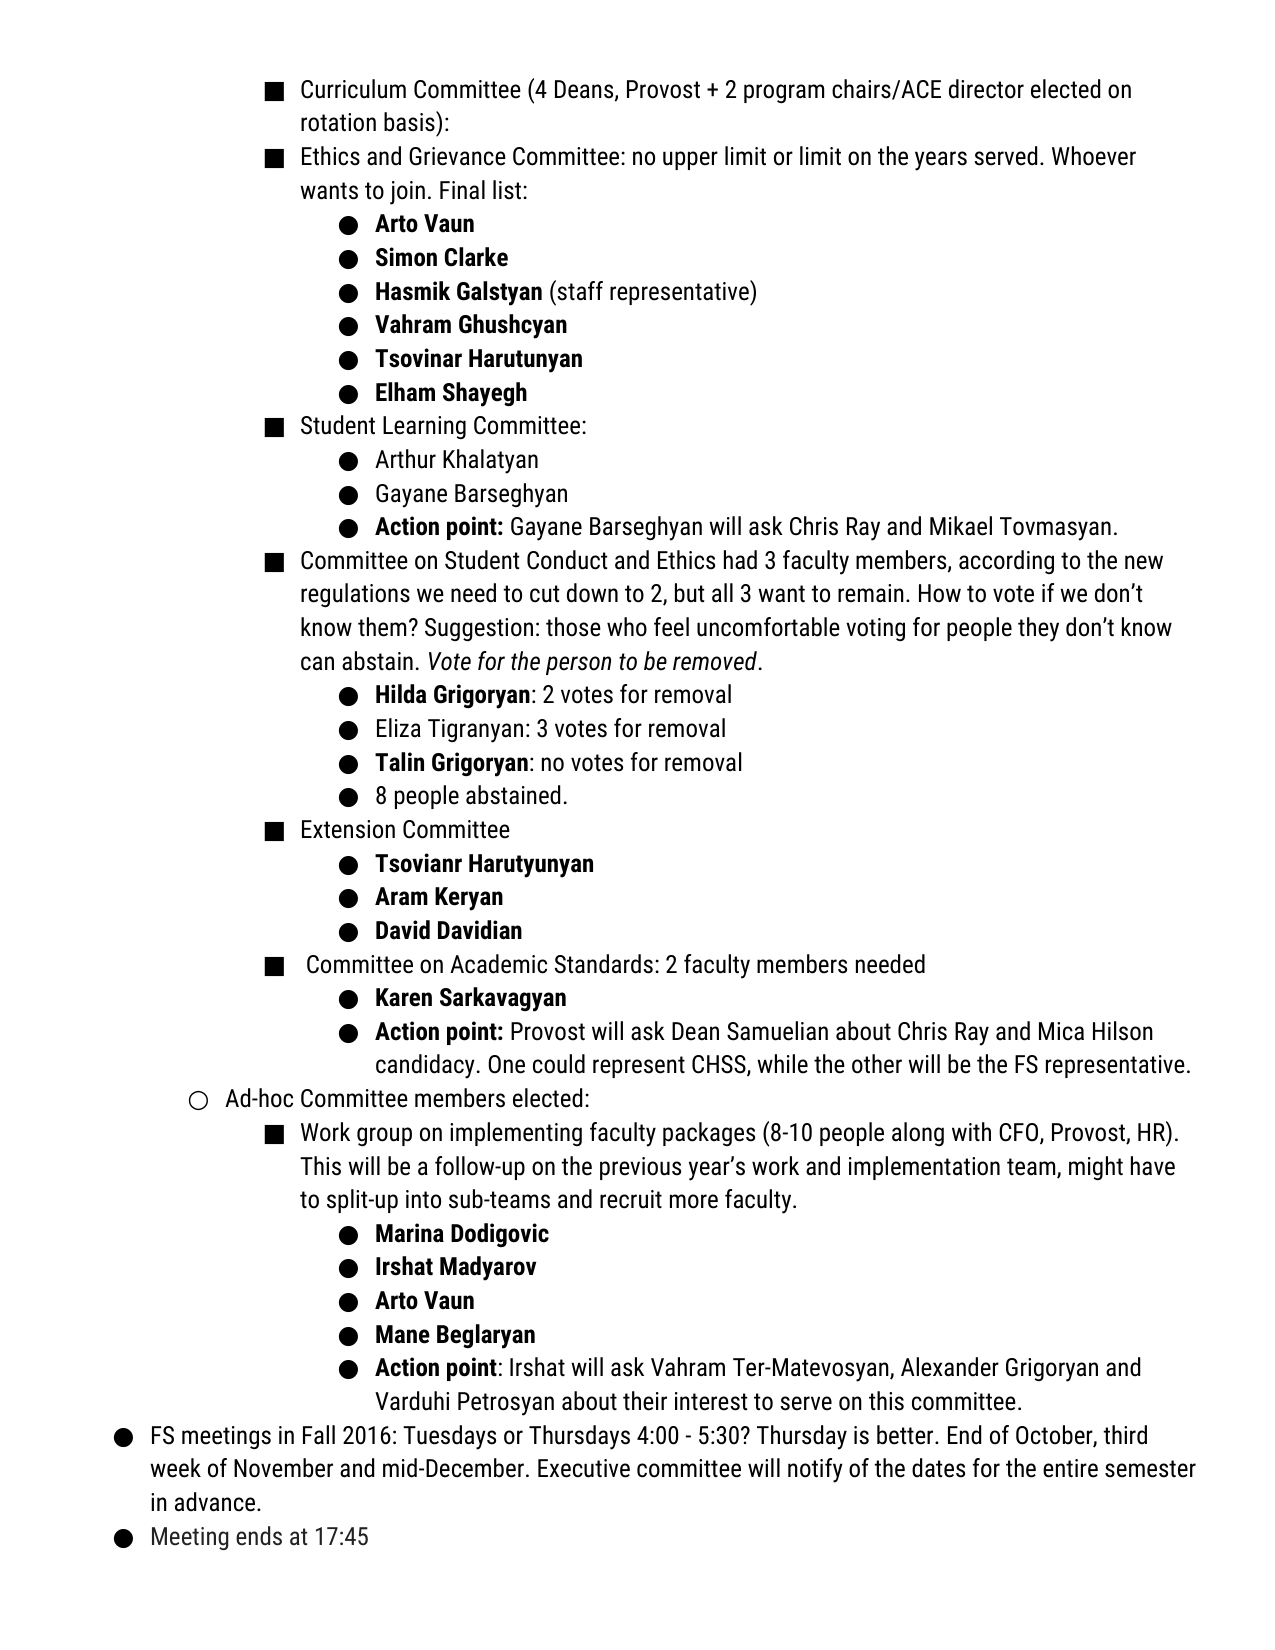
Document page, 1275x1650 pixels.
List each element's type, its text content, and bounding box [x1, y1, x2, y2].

list Mane Beglaryan [337, 1320, 1200, 1349]
list Hilda Grigoryan: 2 votes for removal [337, 681, 1200, 710]
list David Davidian [337, 916, 1200, 945]
list Ethics and Grievance Committee: no upper limit or limit on the years served. Whoever wants to join. Final list: [262, 142, 1200, 205]
list Karen Sarkavagyan [337, 983, 1200, 1013]
list Ad-hoc Committee members elected: [187, 1084, 1200, 1114]
list Eliza Tigranyan: 3 votes for removal [337, 714, 1200, 743]
list Work group on implementing faculty packages (8-10 people along with CFO, Provost, HR). This will be a follow-up on the previous year’s work and implementation team, might have to split-up into sub-teams and recruit more faculty. [262, 1118, 1200, 1214]
list Curriculum Committee (4 Deans, Provost + 2 program chairs/ACE director elected on rotation basis): [262, 75, 1200, 138]
list Tsovianr Harutyunyan [337, 849, 1200, 878]
list Action point: Gayane Barseghyan will ask Chris Ray and Mikael Tovmasyan. [337, 512, 1200, 542]
list Elham Shayegh [337, 378, 1200, 407]
list Gayane Barseghyan [337, 479, 1200, 508]
list Hasmik Galstyan (staff representative) [337, 277, 1200, 306]
list Student Learning Committee: [262, 411, 1200, 441]
list Marina Dodigovic [337, 1219, 1200, 1248]
list Arto Vaun [337, 209, 1200, 239]
list Vahram Ghushcyan [337, 311, 1200, 340]
list Arthur Khalatyan [337, 445, 1200, 474]
list Tsovinar Harutunyan [337, 344, 1200, 373]
list Committee on Student Conduct and Ethics had 3 faculty members, according to the new regulations we need to cut down to 2, but all 3 want to remain. How to vote if we don’t know them? Suggestion: those who feel uncomfortable voting for people they don’t know can abstain. Vote for the person to be removed. [262, 546, 1200, 676]
list Aram Keryan [337, 882, 1200, 912]
list Meeting ends at 17:45 [112, 1522, 1200, 1551]
list Action point: Irshat will ask Vahram Ter-Matevosyan, Alexander Grigoryan and Varduhi Petrosyan about their interest to serve on this committee. [337, 1353, 1200, 1416]
list FS meetings in Fall 2016: Tuesdays or Thursdays 4:00 - 5:30? Thursday is better. End of October, third week of November and mid-December. Executive committee will notify of the dates for the entire semester in advance. [112, 1421, 1200, 1517]
list Committee on Academic Standards: 2 faculty members needed [262, 950, 1200, 979]
list Talin Grigoryan: no votes for removal [337, 748, 1200, 777]
list Irshat Madyarov [337, 1253, 1200, 1282]
list Action point: Provost will ask Dean Samuelian about Chris Ray and Mica Hilson candidacy. One could represent CHSS, while the other will be the FS representative. [337, 1017, 1200, 1080]
list Simon Clarke [337, 243, 1200, 272]
list Extension Committee [262, 815, 1200, 844]
list Arto Vaun [337, 1286, 1200, 1316]
list 8 people abstained. [337, 782, 1200, 811]
